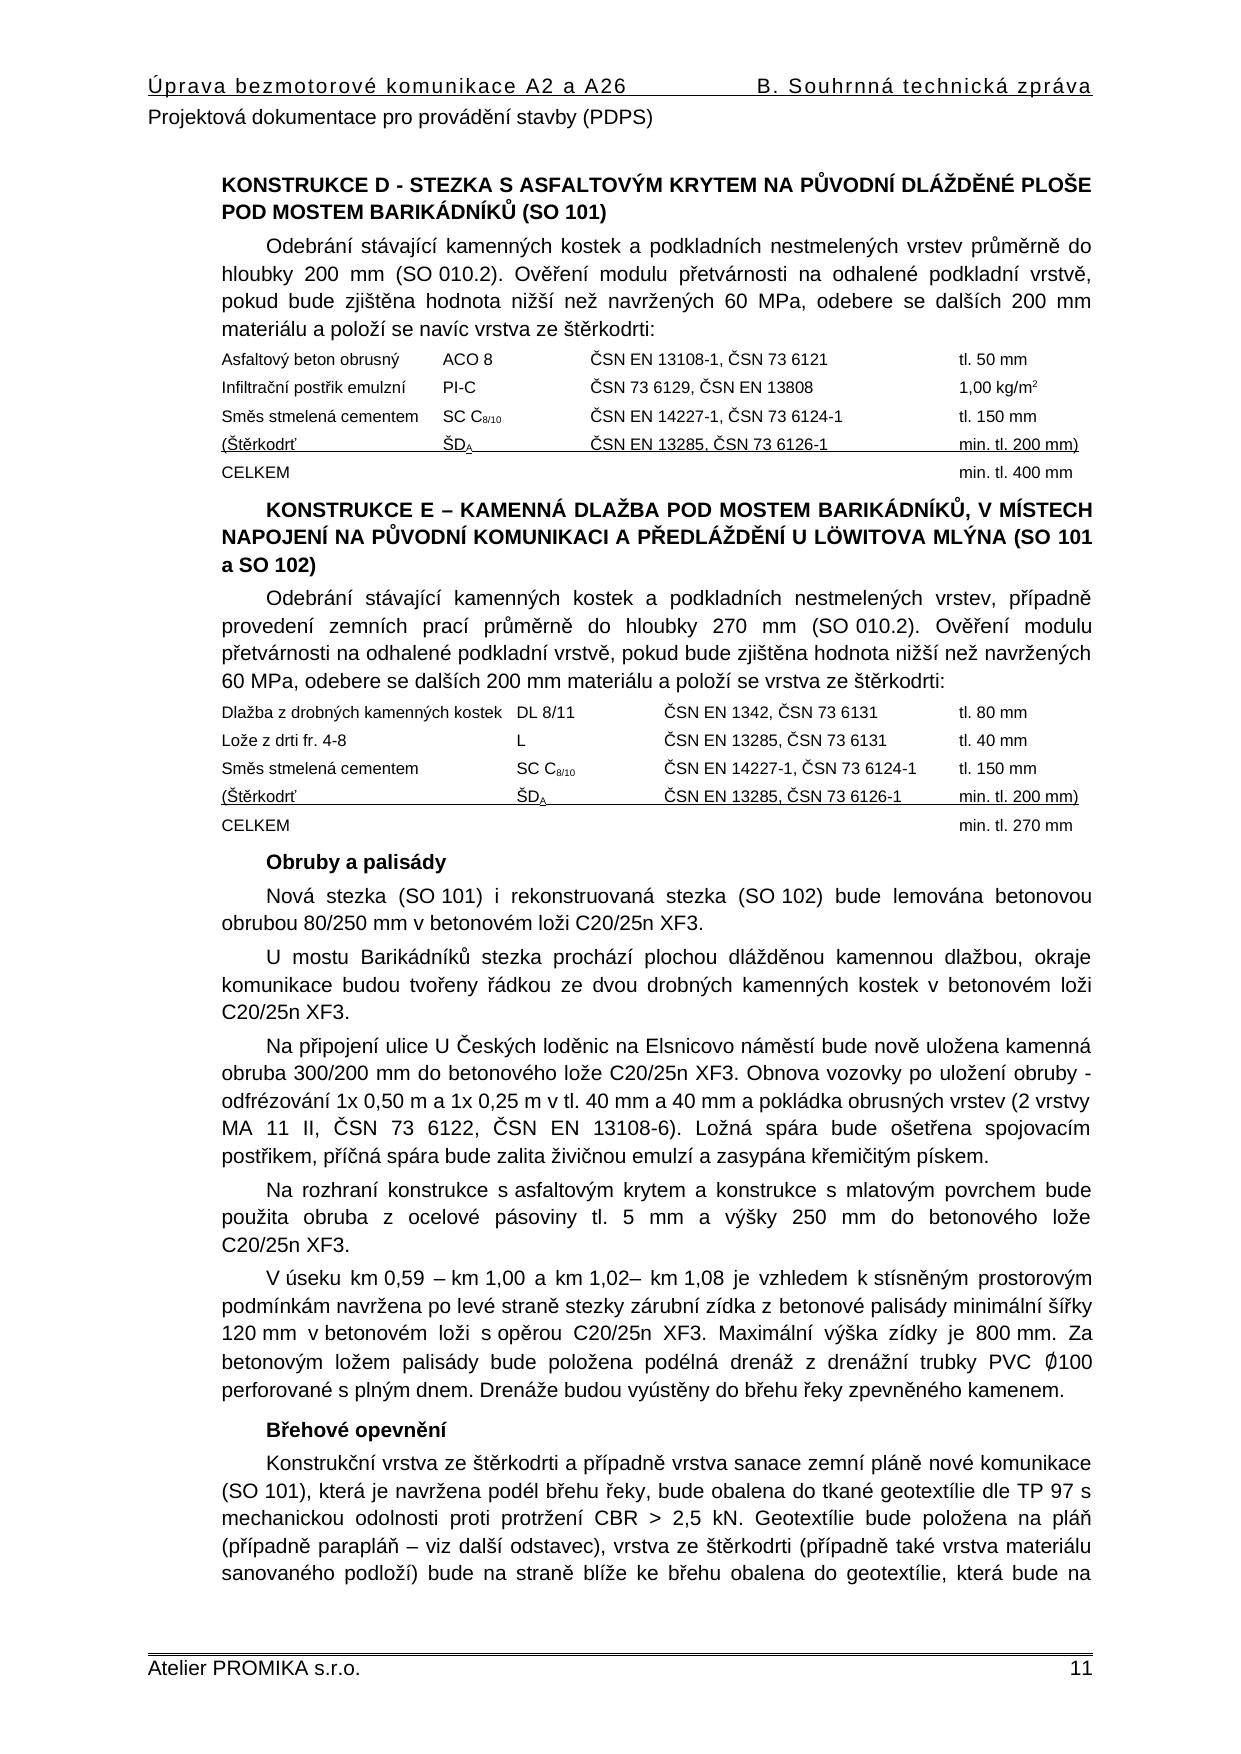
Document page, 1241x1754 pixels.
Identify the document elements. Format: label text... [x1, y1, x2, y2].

text Nová stezka (SO 101) i rekonstruovaná stezka (SO 102) bude lemována betonovou obrubou 80/250 mm v betonovém loži C20/25n XF3. [221, 884, 1093, 935]
text CELKEM min. tl. 400 mm [221, 463, 1093, 482]
text Směs stmelená cementem SC C8/10 ČSN EN 14227-1, ČSN 73 6124-1 tl. 150 mm [221, 407, 1093, 426]
text KONSTRUKCE E – KAMENNÁ DLAŽBA POD MOSTEM BARIKÁDNÍKŮ, V MÍSTECH NAPOJENÍ NA PŮVODNÍ KOMUNIKACI A PŘEDLÁŽDĚNÍ U LÖWITOVA MLÝNA (SO 101 a SO 102) [221, 497, 1093, 576]
text Asfaltový beton obrusný ACO 8 ČSN EN 13108-1, ČSN 73 6121 tl. 50 mm [221, 350, 1093, 369]
text V úseku km 0,59 – km 1,00 a km 1,02– km 1,08 je vzhledem k stísněným prostorovým podmínkám navržena po levé straně stezky zárubní zídka z betonové palisády minimální šířky 120 mm v betonovém loži s opěrou C20/25n XF3. Maximální výška zídky je 800 mm. Za betonovým ložem palisády bude položena podélná drenáž z drenážní trubky PVC ∅100 perforované s plným dnem. Drenáže budou vyústěny do břehu řeky zpevněného kamenem. [221, 1266, 1093, 1401]
text U mostu Barikádníků stezka prochází plochou dlážděnou kamennou dlažbou, okraje komunikace budou tvořeny řádkou ze dvou drobných kamenných kostek v betonovém loži C20/25n XF3. [221, 945, 1093, 1024]
text Infiltrační postřik emulzní PI-C ČSN 73 6129, ČSN EN 13808 1,00 kg/m2 [221, 378, 1093, 397]
text KONSTRUKCE D - STEZKA S ASFALTOVÝM KRYTEM NA PŮVODNÍ DLÁŽDĚNÉ PLOŠE POD MOSTEM BARIKÁDNÍKŮ (SO 101) [221, 173, 1093, 224]
text Směs stmelená cementem SC C8/10 ČSN EN 14227-1, ČSN 73 6124-1 tl. 150 mm [221, 759, 1093, 778]
text Břehové opevnění [221, 1417, 1093, 1441]
text Na rozhraní konstrukce s asfaltovým krytem a konstrukce s mlatovým povrchem bude použita obruba z ocelové pásoviny tl. 5 mm a výšky 250 mm do betonového lože C20/25n XF3. [221, 1177, 1093, 1256]
text Odebrání stávající kamenných kostek a podkladních nestmelených vrstev průměrně do hloubky 200 mm (SO 010.2). Ověření modulu přetvárnosti na odhalené podkladní vrstvě, pokud bude zjištěna hodnota nižší než navržených 60 MPa, odebere se dalších 200 mm materiálu a položí se navíc vrstva ze štěrkodrti: [221, 234, 1093, 340]
text Dlažba z drobných kamenných kostek DL 8/11 ČSN EN 1342, ČSN 73 6131 tl. 80 mm [221, 702, 1093, 722]
text Obruby a palisády [221, 850, 1093, 874]
text Lože z drti fr. 4-8 L ČSN EN 13285, ČSN 73 6131 tl. 40 mm [221, 731, 1093, 750]
text Na připojení ulice U Českých loděnic na Elsnicovo náměstí bude nově uložena kamenná obruba 300/200 mm do betonového lože C20/25n XF3. Obnova vozovky po uložení obruby - odfrézování 1x 0,50 m a 1x 0,25 m v tl. 40 mm a 40 mm a pokládka obrusných vrstev (2 vrstvy MA 11 II, ČSN 73 6122, ČSN EN 13108-6). Ložná spára bude ošetřena spojovacím postřikem, příčná spára bude zalita živičnou emulzí a zasypána křemičitým pískem. [221, 1034, 1093, 1168]
text Odebrání stávající kamenných kostek a podkladních nestmelených vrstev, případně provedení zemních prací průměrně do hloubky 270 mm (SO 010.2). Ověření modulu přetvárnosti na odhalené podkladní vrstvě, pokud bude zjištěna hodnota nižší než navržených 60 MPa, odebere se dalších 200 mm materiálu a položí se vrstva ze štěrkodrti: [221, 586, 1093, 693]
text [221, 1451, 1093, 1585]
text CELKEM min. tl. 270 mm [221, 815, 1093, 834]
text (Štěrkodrť ŠDA ČSN EN 13285, ČSN 73 6126-1 min. tl. 200 mm) [221, 435, 1093, 454]
text (Štěrkodrť ŠDA ČSN EN 13285, ČSN 73 6126-1 min. tl. 200 mm) [221, 787, 1093, 806]
